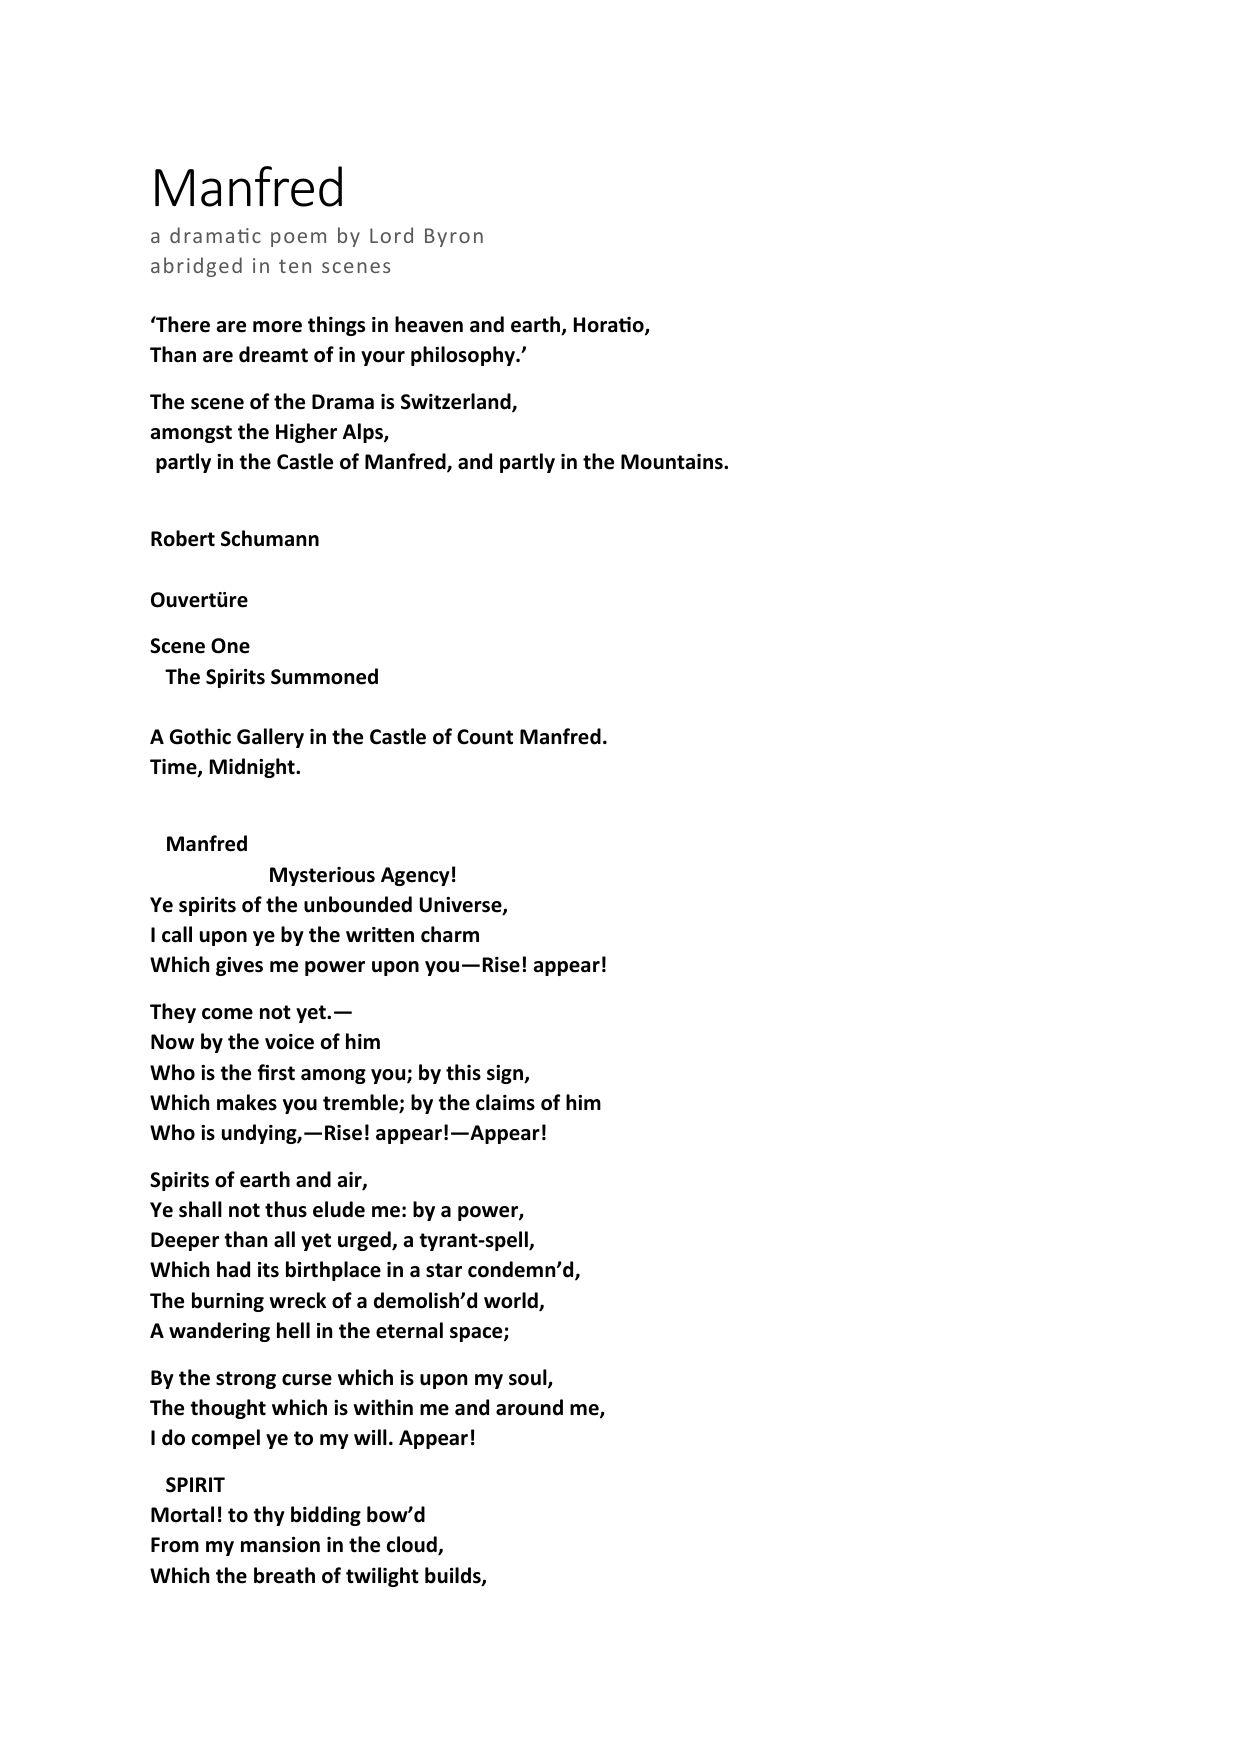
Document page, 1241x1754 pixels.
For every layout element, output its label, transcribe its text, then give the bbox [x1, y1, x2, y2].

text Robert Schumann Ouvertüre [150, 494, 1090, 613]
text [150, 1470, 1090, 1589]
text Spirits of earth and air, Ye shall not thus elude me: by a power, Deeper than all yet urged, a tyrant-spell, Which had its birthplace in a star condemn’d, The burning wreck of a demolish’d world, A wandering hell in the eternal space; [150, 1165, 1090, 1344]
text They come not yet.— Now by the voice of him Who is the first among you; by this sign, Which makes you tremble; by the claims of him Who is undying,—Rise! appear!—Appear! [150, 997, 1090, 1146]
text Scene One The Spirits Summoned A Gothic Gallery in the Castle of Count Manfred. Time, Midnight. [150, 632, 1090, 780]
title Manfred [150, 150, 1090, 221]
text a dramatic poem by Lord Byron abridged in ten scenes ‘There are more things in heaven and earth, Horatio, Than are dreamt of in your philosophy.’ [150, 221, 1090, 368]
text The scene of the Drama is Switzerland, amongst the Higher Alps, partly in the Castle of Manfred, and partly in the Mountains. [150, 387, 1090, 475]
text Manfred Mysterious Agency! Ye spirits of the unbounded Universe, I call upon ye by the written charm Which gives me power upon you—Rise! appear! [150, 799, 1090, 978]
text By the strong curse which is upon my soul, The thought which is within me and around me, I do compel ye to my will. Appear! [150, 1363, 1090, 1451]
